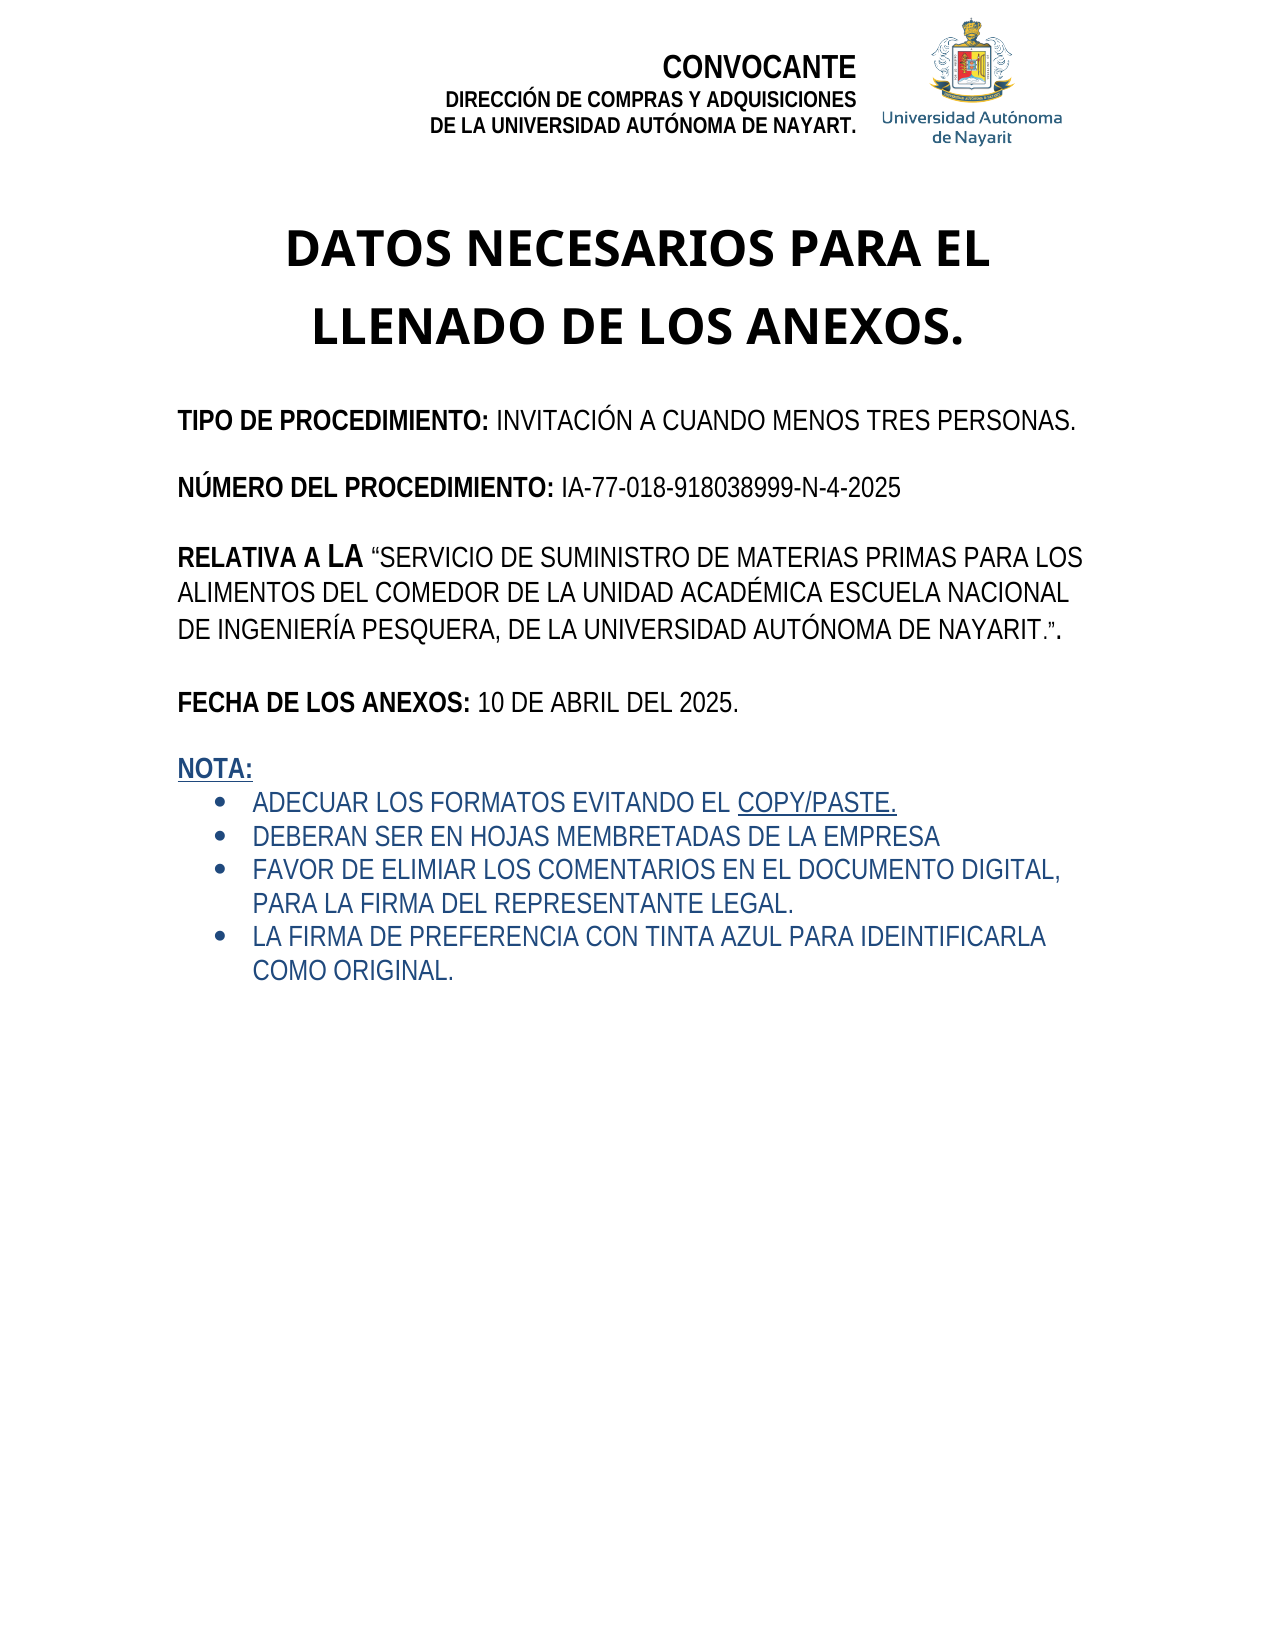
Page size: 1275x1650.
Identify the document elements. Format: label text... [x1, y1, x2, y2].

text TIPO DE PROCEDIMIENTO: INVITACIÓN A CUANDO MENOS TRES PERSONAS. [177, 403, 1098, 436]
list FAVOR DE ELIMIAR LOS COMENTARIOS EN EL DOCUMENTO DIGITAL, PARA LA FIRMA DEL REPRESENTANTE LEGAL. [215, 852, 1098, 919]
picture [882, 17, 1062, 147]
list ADECUAR LOS FORMATOS EVITANDO EL COPY/PASTE. [215, 785, 1098, 819]
text NÚMERO DEL PROCEDIMIENTO: IA-77-018-918038999-N-4-2025 [177, 470, 1098, 503]
text NOTA: [177, 752, 1098, 785]
list LA FIRMA DE PREFERENCIA CON TINTA AZUL PARA IDEINTIFICARLA COMO ORIGINAL. [215, 919, 1098, 987]
list DEBERAN SER EN HOJAS MEMBRETADAS DE LA EMPRESA [215, 819, 1098, 852]
text RELATIVA A LA “SERVICIO DE SUMINISTRO DE MATERIAS PRIMAS PARA LOS ALIMENTOS DEL COMEDOR DE LA UNIDAD ACADÉMICA ESCUELA NACIONAL DE INGENIERÍA PESQUERA, DE LA UNIVERSIDAD AUTÓNOMA DE NAYARIT.”. [177, 537, 1098, 647]
text DATOS NECESARIOS PARA EL LLENADO DE LOS ANEXOS. [177, 213, 1098, 359]
text FECHA DE LOS ANEXOS: 10 DE ABRIL DEL 2025. [177, 685, 1098, 718]
